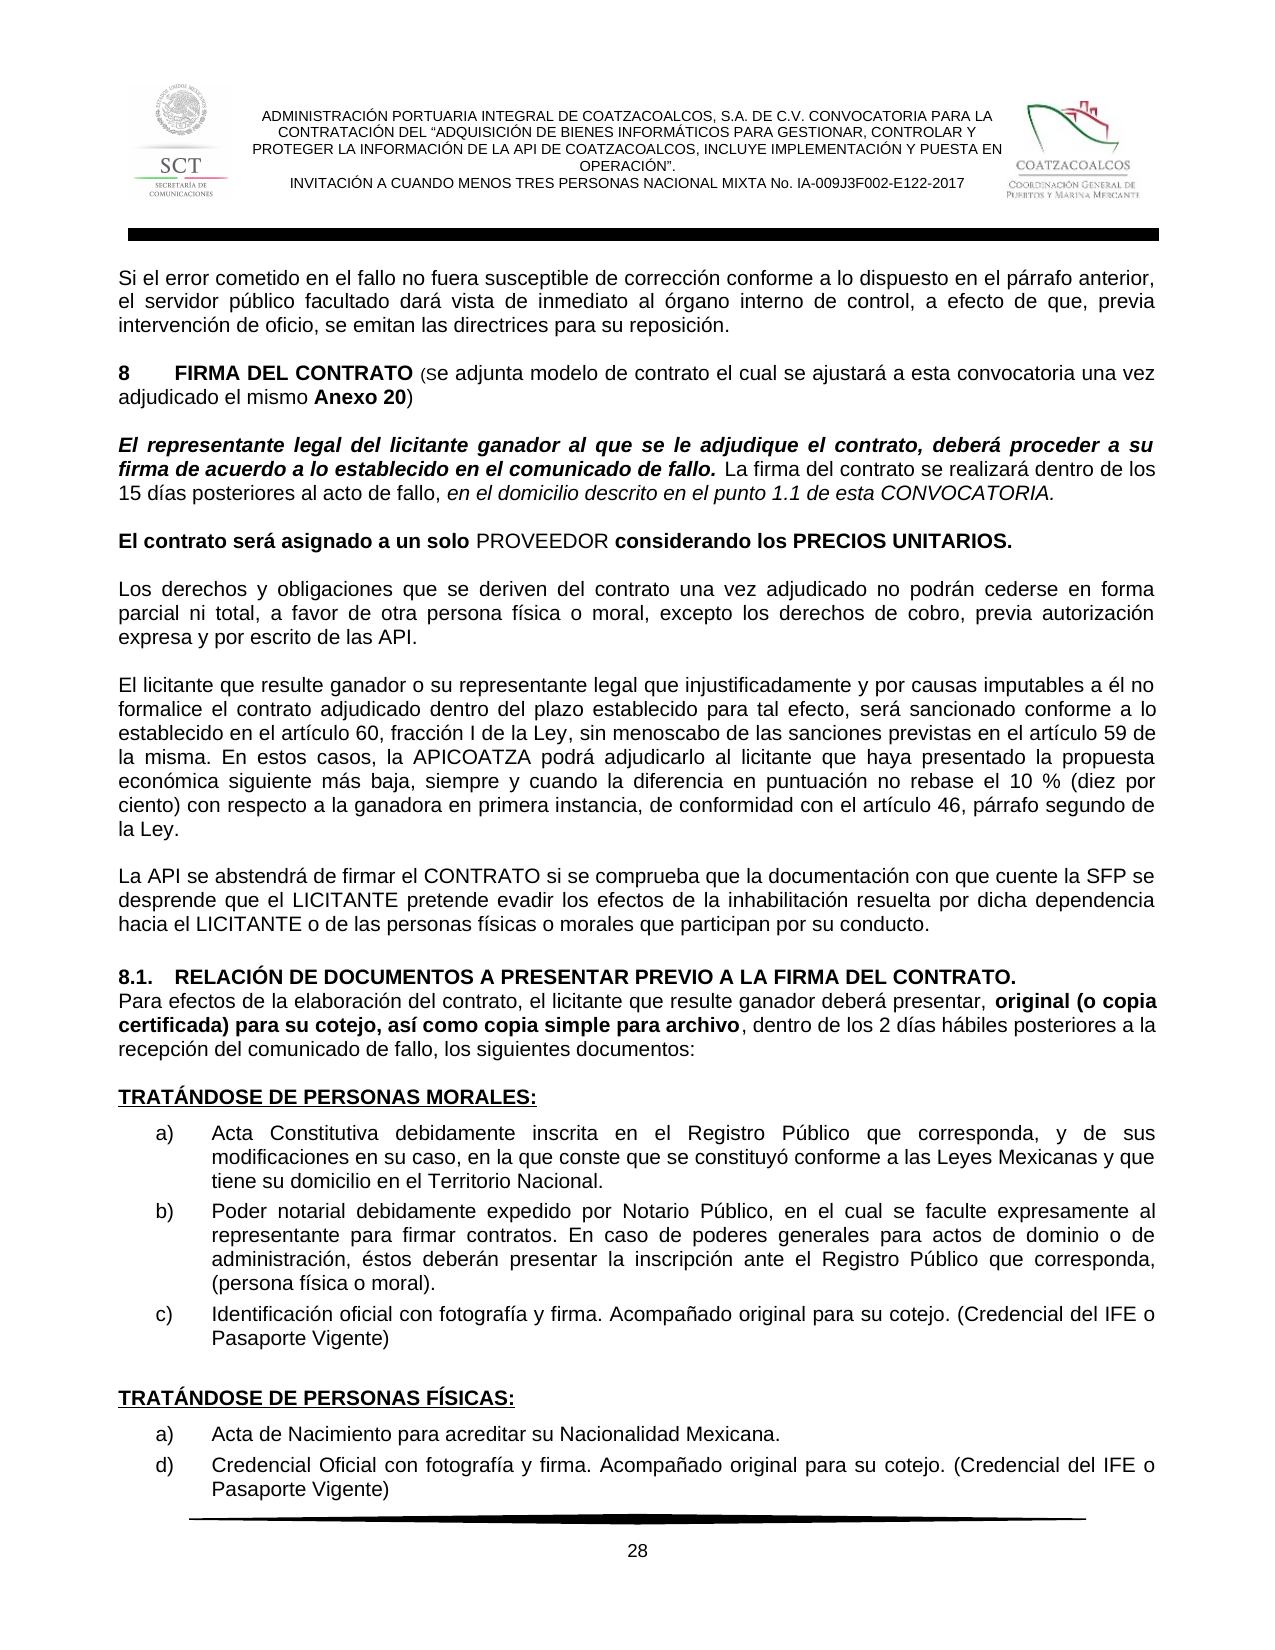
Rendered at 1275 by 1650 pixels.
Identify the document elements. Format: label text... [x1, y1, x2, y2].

text TRATÁNDOSE DE PERSONAS MORALES: [118, 1085, 1157, 1109]
text Para efectos de la elaboración del contrato, el licitante que resulte ganador deberá presentar, original (o copia certificada) para su cotejo, así como copia simple para archivo, dentro de los 2 días hábiles posteriores a la recepción del comunicado de fallo, los siguientes documentos: [118, 989, 1157, 1061]
list Poder notarial debidamente expedido por Notario Público, en el cual se faculte expresamente al representante para firmar contratos. En caso de poderes generales para actos de dominio o de administración, éstos deberán presentar la inscripción ante el Registro Público que corresponda, (persona física o moral). [155, 1199, 1157, 1295]
text El representante legal del licitante ganador al que se le adjudique el contrato, deberá proceder a su firma de acuerdo a lo establecido en el comunicado de fallo. La firma del contrato se realizará dentro de los 15 días posteriores al acto de fallo, en el domicilio descrito en el punto 1.1 de esta CONVOCATORIA. [118, 433, 1157, 505]
text Los derechos y obligaciones que se deriven del contrato una vez adjudicado no podrán cederse en forma parcial ni total, a favor de otra persona física o moral, excepto los derechos de cobro, previa autorización expresa y por escrito de las API. [118, 577, 1157, 649]
picture [129, 84, 233, 199]
list Identificación oficial con fotografía y firma. Acompañado original para su cotejo. (Credencial del IFE o Pasaporte Vigente) [155, 1301, 1157, 1349]
text El contrato será asignado a un solo PROVEEDOR considerando los PRECIOS UNITARIOS. [118, 529, 1157, 553]
text La API se abstendrá de firmar el CONTRATO si se comprueba que la documentación con que cuente la SFP se desprende que el LICITANTE pretende evadir los efectos de la inhabilitación resuelta por dicha dependencia hacia el LICITANTE o de las personas físicas o morales que participan por su conducto. [118, 864, 1157, 936]
text 8 FIRMA DEL CONTRATO (Se adjunta modelo de contrato el cual se ajustará a esta convocatoria una vez adjudicado el mismo Anexo 20) [118, 361, 1157, 409]
text El licitante que resulte ganador o su representante legal que injustificadamente y por causas imputables a él no formalice el contrato adjudicado dentro del plazo establecido para tal efecto, será sancionado conforme a lo establecido en el artículo 60, fracción I de la Ley, sin menoscabo de las sanciones previstas en el artículo 59 de la misma. En estos casos, la APICOATZA podrá adjudicarlo al licitante que haya presentado la propuesta económica siguiente más baja, siempre y cuando la diferencia en puntuación no rebase el 10 % (diez por ciento) con respecto a la ganadora en primera instancia, de conformidad con el artículo 46, párrafo segundo de la Ley. [118, 673, 1157, 840]
list Acta de Nacimiento para acreditar su Nacionalidad Mexicana. [155, 1422, 1157, 1446]
text Si el error cometido en el fallo no fuera susceptible de corrección conforme a lo dispuesto en el párrafo anterior, el servidor público facultado dará vista de inmediato al órgano interno de control, a efecto de que, previa intervención de oficio, se emitan las directrices para su reposición. [118, 265, 1157, 337]
picture [1006, 101, 1140, 200]
text TRATÁNDOSE DE PERSONAS FÍSICAS: [118, 1386, 1157, 1410]
text 8.1. RELACIÓN DE DOCUMENTOS A PRESENTAR PREVIO A LA FIRMA DEL CONTRATO. [118, 965, 1157, 989]
list Credencial Oficial con fotografía y firma. Acompañado original para su cotejo. (Credencial del IFE o Pasaporte Vigente) [155, 1452, 1157, 1500]
list Acta Constitutiva debidamente inscrita en el Registro Público que corresponda, y de sus modificaciones en su caso, en la que conste que se constituyó conforme a las Leyes Mexicanas y que tiene su domicilio en el Territorio Nacional. [155, 1121, 1157, 1193]
